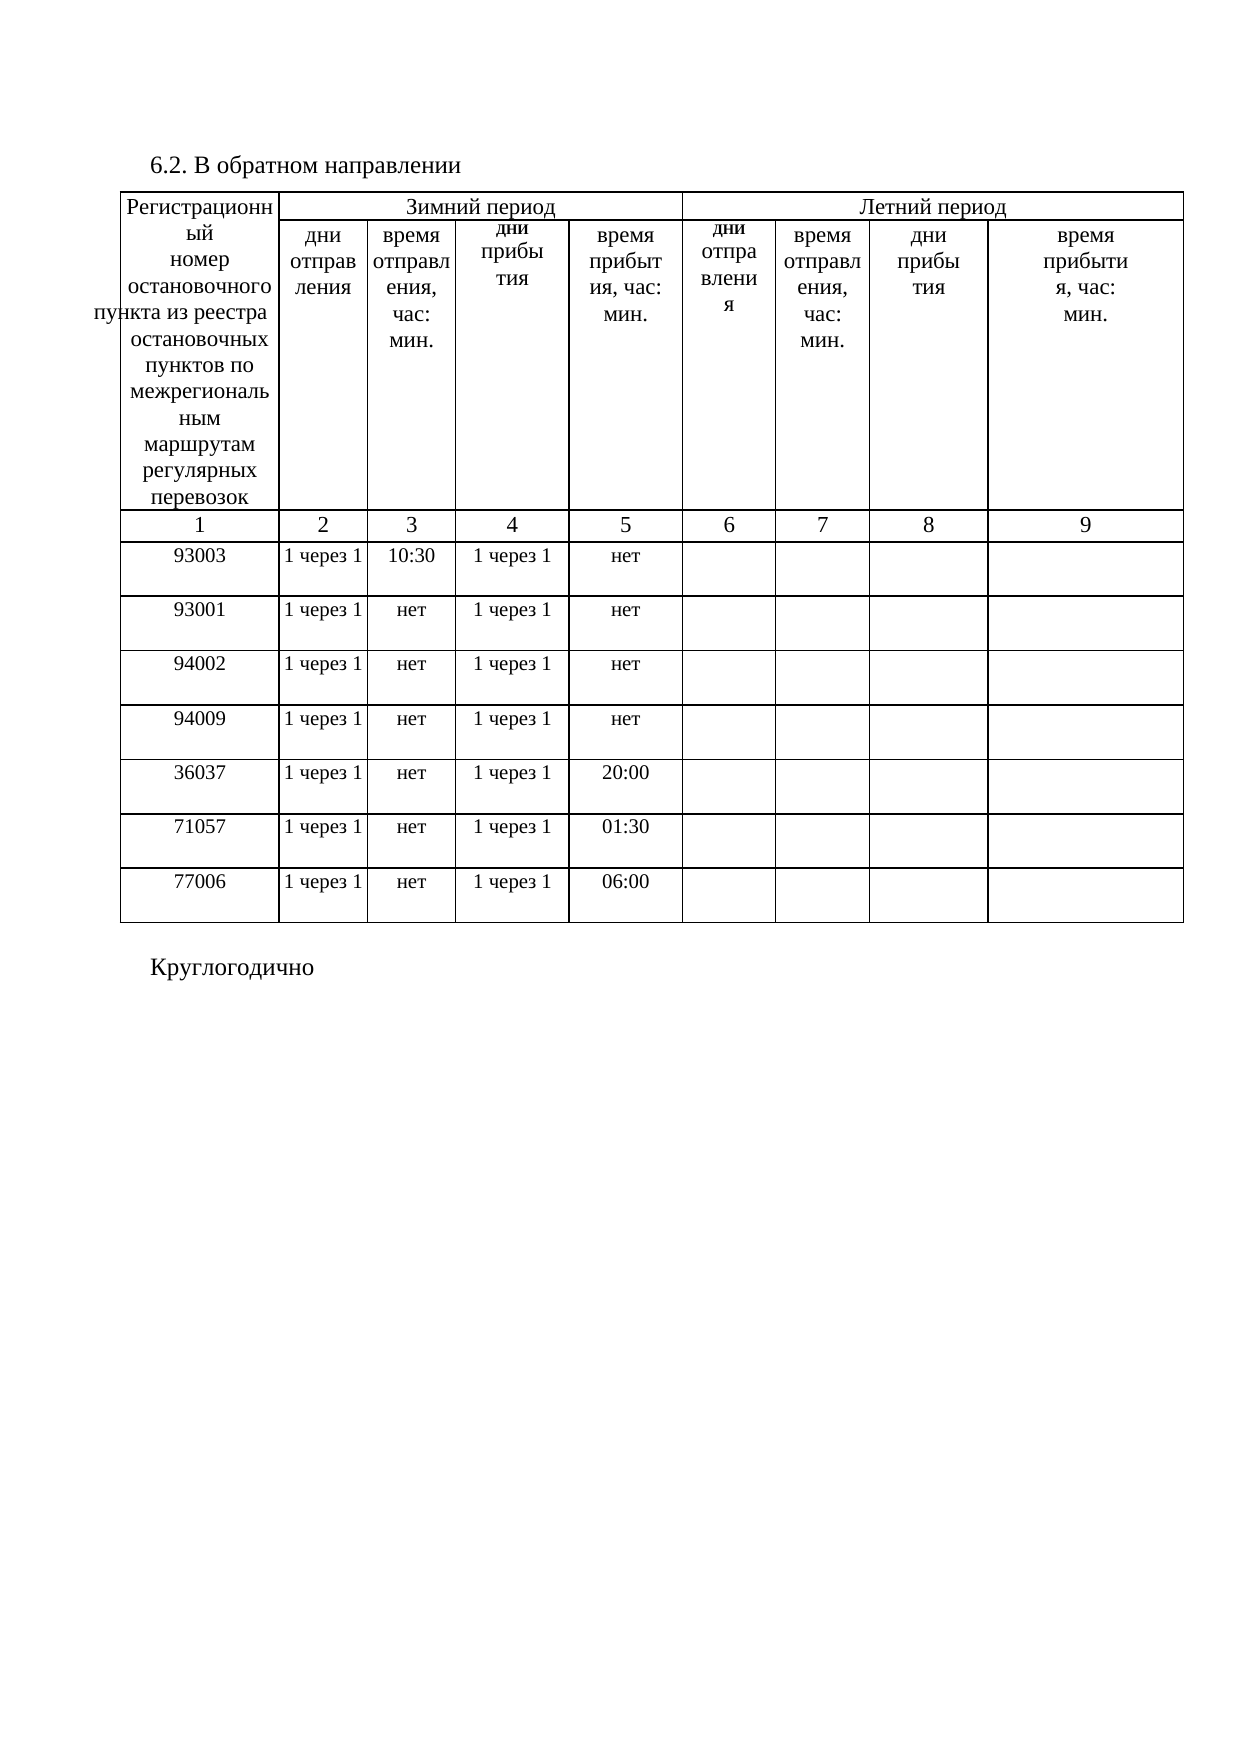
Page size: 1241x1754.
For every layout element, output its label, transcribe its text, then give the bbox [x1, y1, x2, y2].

table_cell [776, 869, 869, 922]
table_cell 1 через 1 [456, 543, 568, 595]
table_cell 1 через 1 [456, 869, 568, 922]
table_cell 1 через 1 [280, 815, 367, 867]
table_cell [870, 815, 987, 867]
table_cell [870, 760, 987, 813]
table_cell 71057 [121, 815, 278, 867]
table_cell время прибыт ия, час: мин. [570, 221, 682, 509]
table_cell 1 через 1 [280, 543, 367, 595]
table_header Регистрационный номер остановочного пункта из реестра остановочных пунктов по межрегиональным маршрутам регулярных перевозок [121, 193, 278, 509]
table_cell 1 через 1 [456, 597, 568, 650]
table_cell [776, 760, 869, 813]
table_cell нет [368, 869, 455, 922]
table_cell время отправл ения, час: мин. [368, 221, 455, 509]
table_cell 06:00 [570, 869, 682, 922]
table_cell 01:30 [570, 815, 682, 867]
table_cell 5 [570, 511, 682, 541]
table_cell 1 через 1 [456, 706, 568, 758]
text Круглогодично [150, 952, 1090, 981]
table_cell время прибыти я, час: мин. [989, 221, 1183, 509]
table_cell ДНИ отпра влени я [683, 221, 775, 509]
table_cell 3 [368, 511, 455, 541]
table_cell [776, 543, 869, 595]
table_cell дни прибы тия [870, 221, 987, 509]
table_cell 93003 [121, 543, 278, 595]
table_cell 36037 [121, 760, 278, 813]
table_cell [989, 706, 1183, 758]
table_cell [776, 815, 869, 867]
table_cell [683, 869, 775, 922]
table_cell [683, 815, 775, 867]
table_cell [683, 706, 775, 758]
table_cell 6 [683, 511, 775, 541]
table_cell нет [368, 760, 455, 813]
table_cell [776, 706, 869, 758]
table_cell [870, 543, 987, 595]
table_header Летний период [683, 193, 1183, 219]
table_cell 1 через 1 [456, 760, 568, 813]
table_cell нет [570, 597, 682, 650]
table_cell время отправл ения, час: мин. [776, 221, 869, 509]
table_cell ДНИ прибы тия [456, 221, 568, 509]
table_cell нет [368, 706, 455, 758]
table_cell 1 через 1 [456, 651, 568, 704]
table_cell [870, 869, 987, 922]
table_cell 1 через 1 [456, 815, 568, 867]
table_cell 1 через 1 [280, 706, 367, 758]
table_cell [683, 597, 775, 650]
table_cell нет [570, 651, 682, 704]
table_cell [989, 760, 1183, 813]
table_cell нет [368, 651, 455, 704]
table_cell 94009 [121, 706, 278, 758]
table_cell [870, 597, 987, 650]
text 6.2. В обратном направлении [150, 150, 1090, 179]
table_cell [776, 651, 869, 704]
table_cell [776, 597, 869, 650]
table_cell 20:00 [570, 760, 682, 813]
table_cell 4 [456, 511, 568, 541]
table_cell 2 [280, 511, 367, 541]
table_cell 1 через 1 [280, 597, 367, 650]
table_cell [683, 543, 775, 595]
table_cell 93001 [121, 597, 278, 650]
table_cell [989, 869, 1183, 922]
table_cell [989, 543, 1183, 595]
table_header Зимний период [280, 193, 682, 219]
table_cell 1 через 1 [280, 869, 367, 922]
table_cell 1 через 1 [280, 760, 367, 813]
table_cell 1 через 1 [280, 651, 367, 704]
table_cell 77006 [121, 869, 278, 922]
table_cell [683, 760, 775, 813]
table_cell 10:30 [368, 543, 455, 595]
table_cell 94002 [121, 651, 278, 704]
table_cell дни отправ ления [280, 221, 367, 509]
table_cell 7 [776, 511, 869, 541]
table_cell нет [570, 706, 682, 758]
table_cell нет [368, 597, 455, 650]
table_cell [989, 651, 1183, 704]
table_cell [870, 651, 987, 704]
table_cell [989, 597, 1183, 650]
table_cell 8 [870, 511, 987, 541]
table_cell нет [368, 815, 455, 867]
table_cell [989, 815, 1183, 867]
table_cell нет [570, 543, 682, 595]
table_cell [870, 706, 987, 758]
table_cell [683, 651, 775, 704]
table_cell 9 [989, 511, 1183, 541]
table_cell 1 [121, 511, 278, 541]
